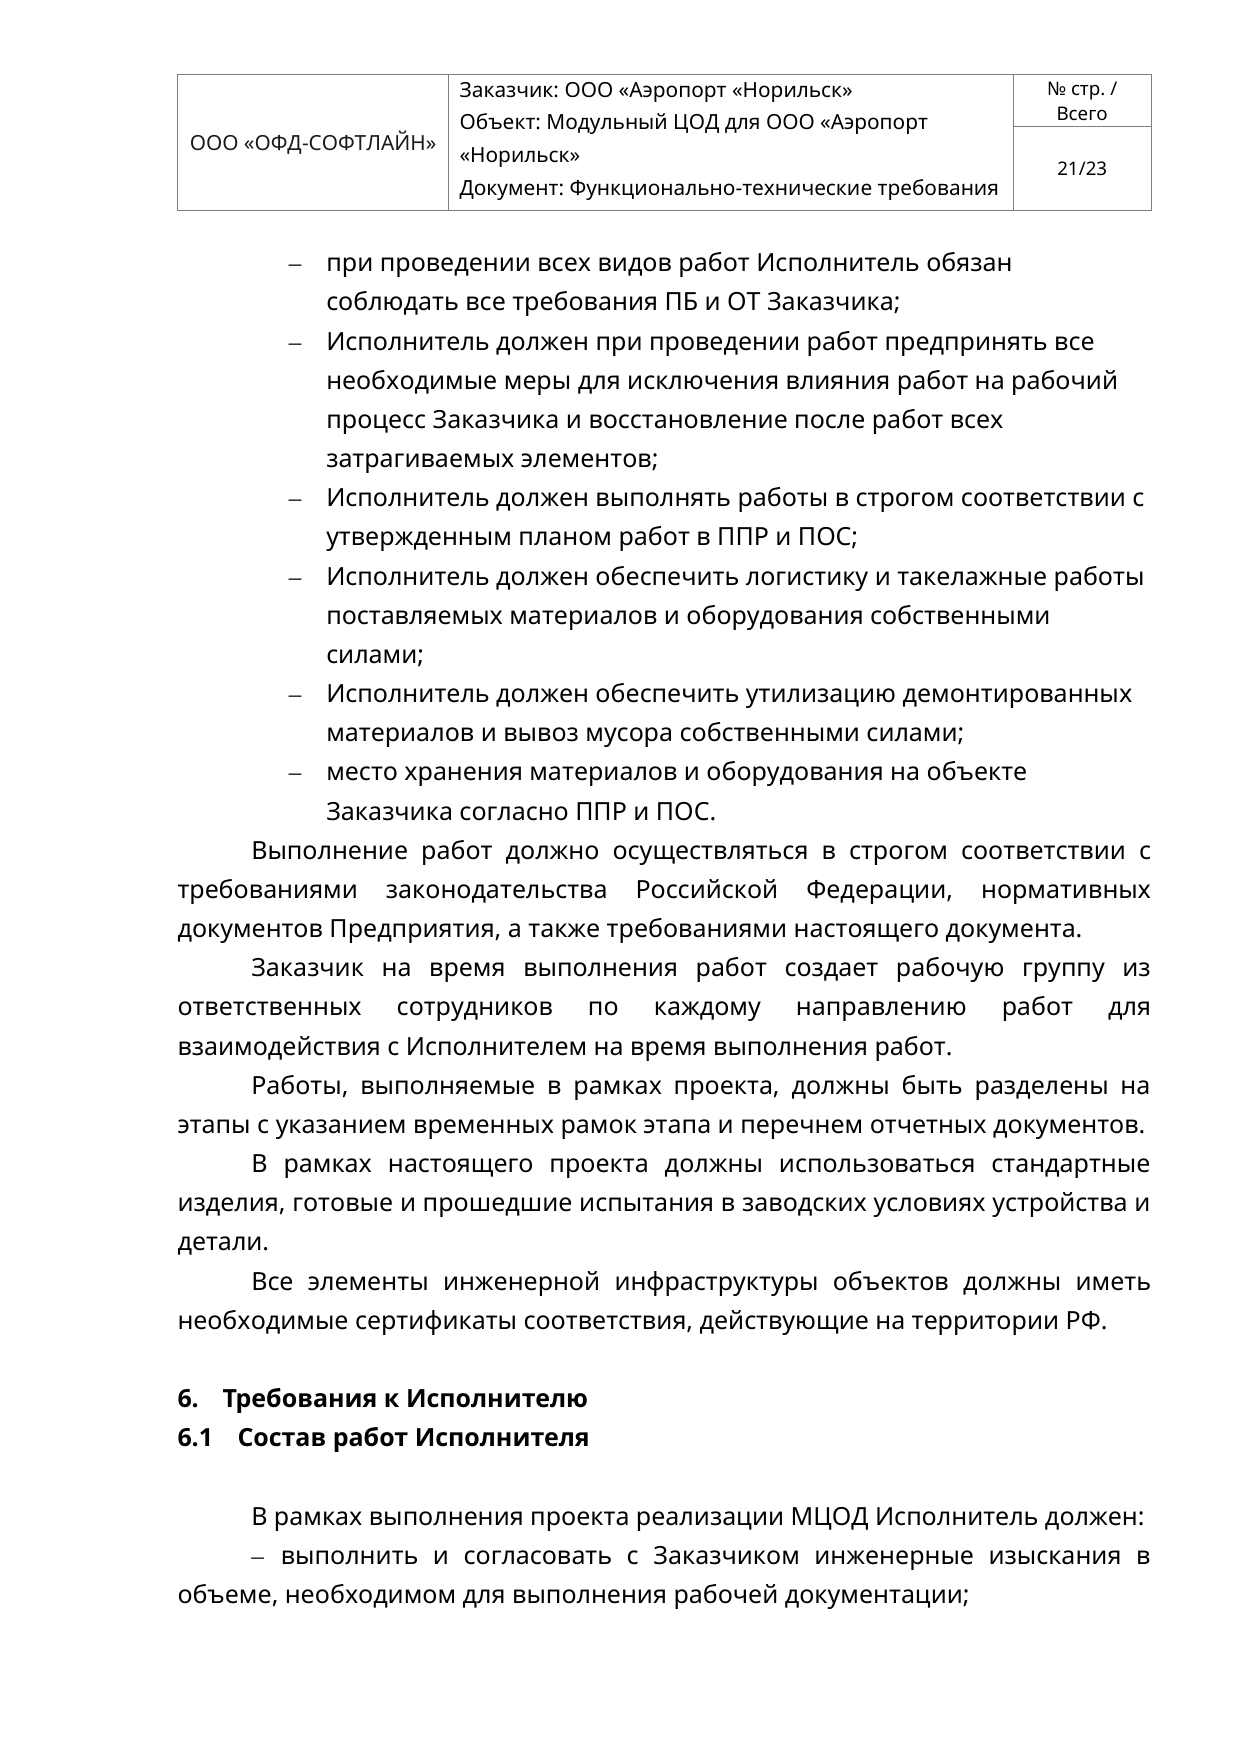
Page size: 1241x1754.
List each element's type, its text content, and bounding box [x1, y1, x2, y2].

text Работы, выполняемые в рамках проекта, должны быть разделены на этапы с указанием временных рамок этапа и перечнем отчетных документов. [177, 1067, 1152, 1141]
list В рамках выполнения проекта реализации МЦОД Исполнитель должен: [251, 1498, 1152, 1532]
list место хранения материалов и оборудования на объекте Заказчика согласно ППР и ПОС. [288, 754, 1152, 827]
list Исполнитель должен выполнять работы в строгом соответствии с утвержденным планом работ в ППР и ПОС; [288, 480, 1152, 553]
text Заказчик на время выполнения работ создает рабочую группу из ответственных сотрудников по каждому направлению работ для взаимодействия с Исполнителем на время выполнения работ. [177, 950, 1152, 1062]
text В рамках настоящего проекта должны использоваться стандартные изделия, готовые и прошедшие испытания в заводских условиях устройства и детали. [177, 1146, 1152, 1258]
list при проведении всех видов работ Исполнитель обязан соблюдать все требования ПБ и ОТ Заказчика; [288, 245, 1152, 318]
list Исполнитель должен обеспечить логистику и такелажные работы поставляемых материалов и оборудования собственными силами; [288, 558, 1152, 671]
subtitle Состав работ Исполнителя [177, 1420, 1152, 1454]
text Выполнение работ должно осуществляться в строгом соответствии с требованиями законодательства Российской Федерации, нормативных документов Предприятия, а также требованиями настоящего документа. [177, 832, 1152, 945]
list Исполнитель должен при проведении работ предпринять все необходимые меры для исключения влияния работ на рабочий процесс Заказчика и восстановление после работ всех затрагиваемых элементов; [288, 323, 1152, 475]
subtitle Требования к Исполнителю [177, 1381, 1152, 1415]
list выполнить и согласовать с Заказчиком инженерные изыскания в объеме, необходимом для выполнения рабочей документации; [177, 1537, 1152, 1611]
list Исполнитель должен обеспечить утилизацию демонтированных материалов и вывоз мусора собственными силами; [288, 676, 1152, 749]
text Все элементы инженерной инфраструктуры объектов должны иметь необходимые сертификаты соответствия, действующие на территории РФ. [177, 1263, 1152, 1336]
